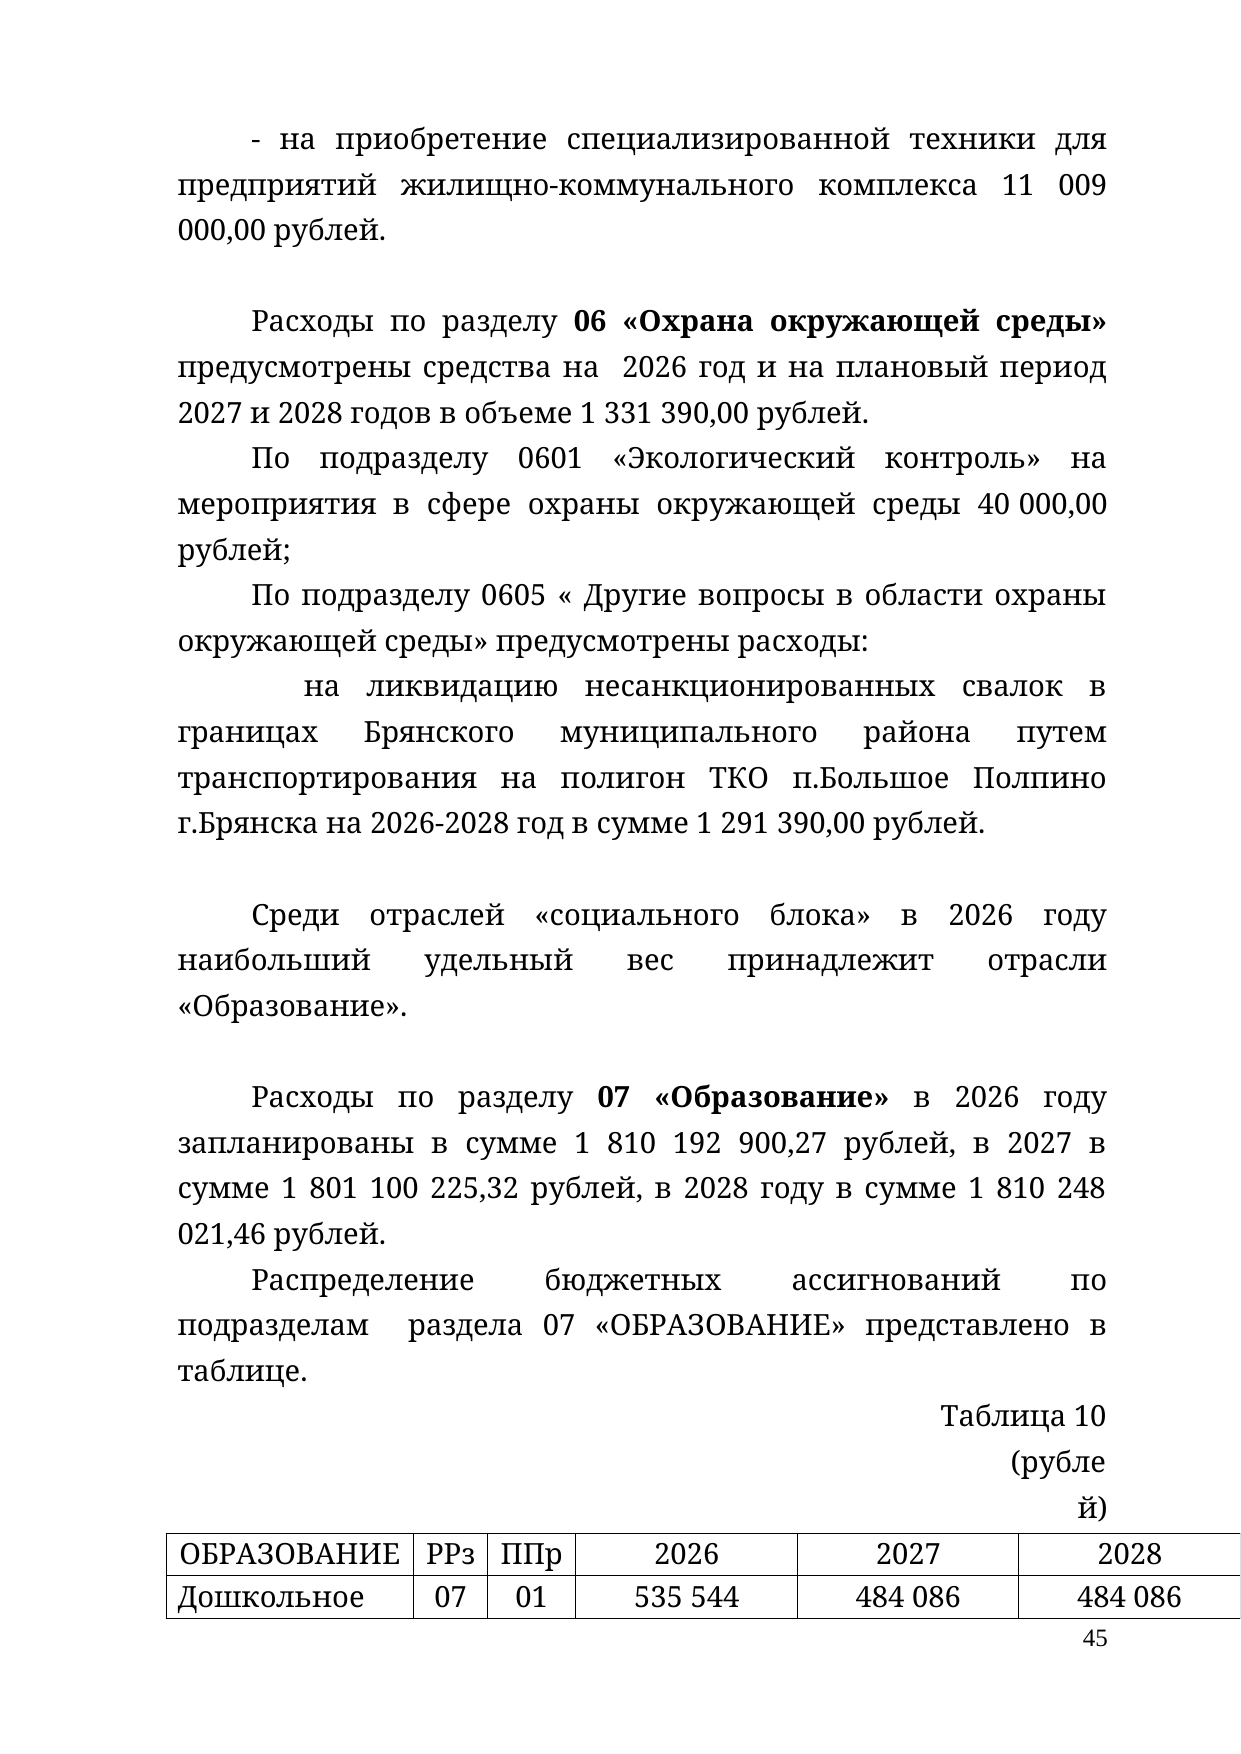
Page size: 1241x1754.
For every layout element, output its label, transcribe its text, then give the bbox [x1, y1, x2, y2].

text (рублей) [177, 1441, 1107, 1527]
table_header ППр [488, 1534, 575, 1575]
table_cell 535 544 710,77 [576, 1576, 797, 1618]
table_cell 01 [488, 1576, 575, 1618]
text По подразделу 0605 « Другие вопросы в области охраны окружающей среды» предусмотрены расходы: [177, 574, 1107, 660]
text Расходы по разделу 06 «Охрана окружающей среды» предусмотрены средства на 2026 год и на плановый период 2027 и 2028 годов в объеме 1 331 390,00 рублей. [177, 301, 1107, 432]
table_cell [167, 1576, 413, 1618]
text Таблица 10 [177, 1396, 1107, 1435]
table_header ОБРАЗОВАНИЕ [167, 1534, 413, 1575]
table_cell 07 [414, 1576, 487, 1618]
text Расходы по разделу 07 «Образование» в 2026 году запланированы в сумме 1 810 192 900,27 рублей, в 2027 в сумме 1 801 100 225,32 рублей, в 2028 году в сумме 1 810 248 021,46 рублей. [177, 1076, 1107, 1253]
table_header 2026 [576, 1534, 797, 1575]
table_cell 484 086 677,00 [1019, 1576, 1240, 1618]
table_header 2028 [1019, 1534, 1240, 1575]
table_cell 484 086 677,00 [798, 1576, 1018, 1618]
text По подразделу 0601 «Экологический контроль» на мероприятия в сфере охраны окружающей среды 40 000,00 рублей; [177, 437, 1107, 568]
table_header 2027 [798, 1534, 1018, 1575]
table_header PPз [414, 1534, 487, 1575]
text на ликвидацию несанкционированных свалок в границах Брянского муниципального района путем транспортирования на полигон ТКО п.Большое Полпино г.Брянска на 2026-2028 год в сумме 1 291 390,00 рублей. [177, 666, 1107, 842]
text - на приобретение специализированной техники для предприятий жилищно-коммунального комплекса 11 009 000,00 рублей. [177, 118, 1107, 249]
text Среди отраслей «социального блока» в 2026 году наибольший удельный вес принадлежит отрасли «Образование». [177, 894, 1107, 1025]
text Распределение бюджетных ассигнований по подразделам раздела 07 «ОБРАЗОВАНИЕ» представлено в таблице. [177, 1259, 1107, 1390]
